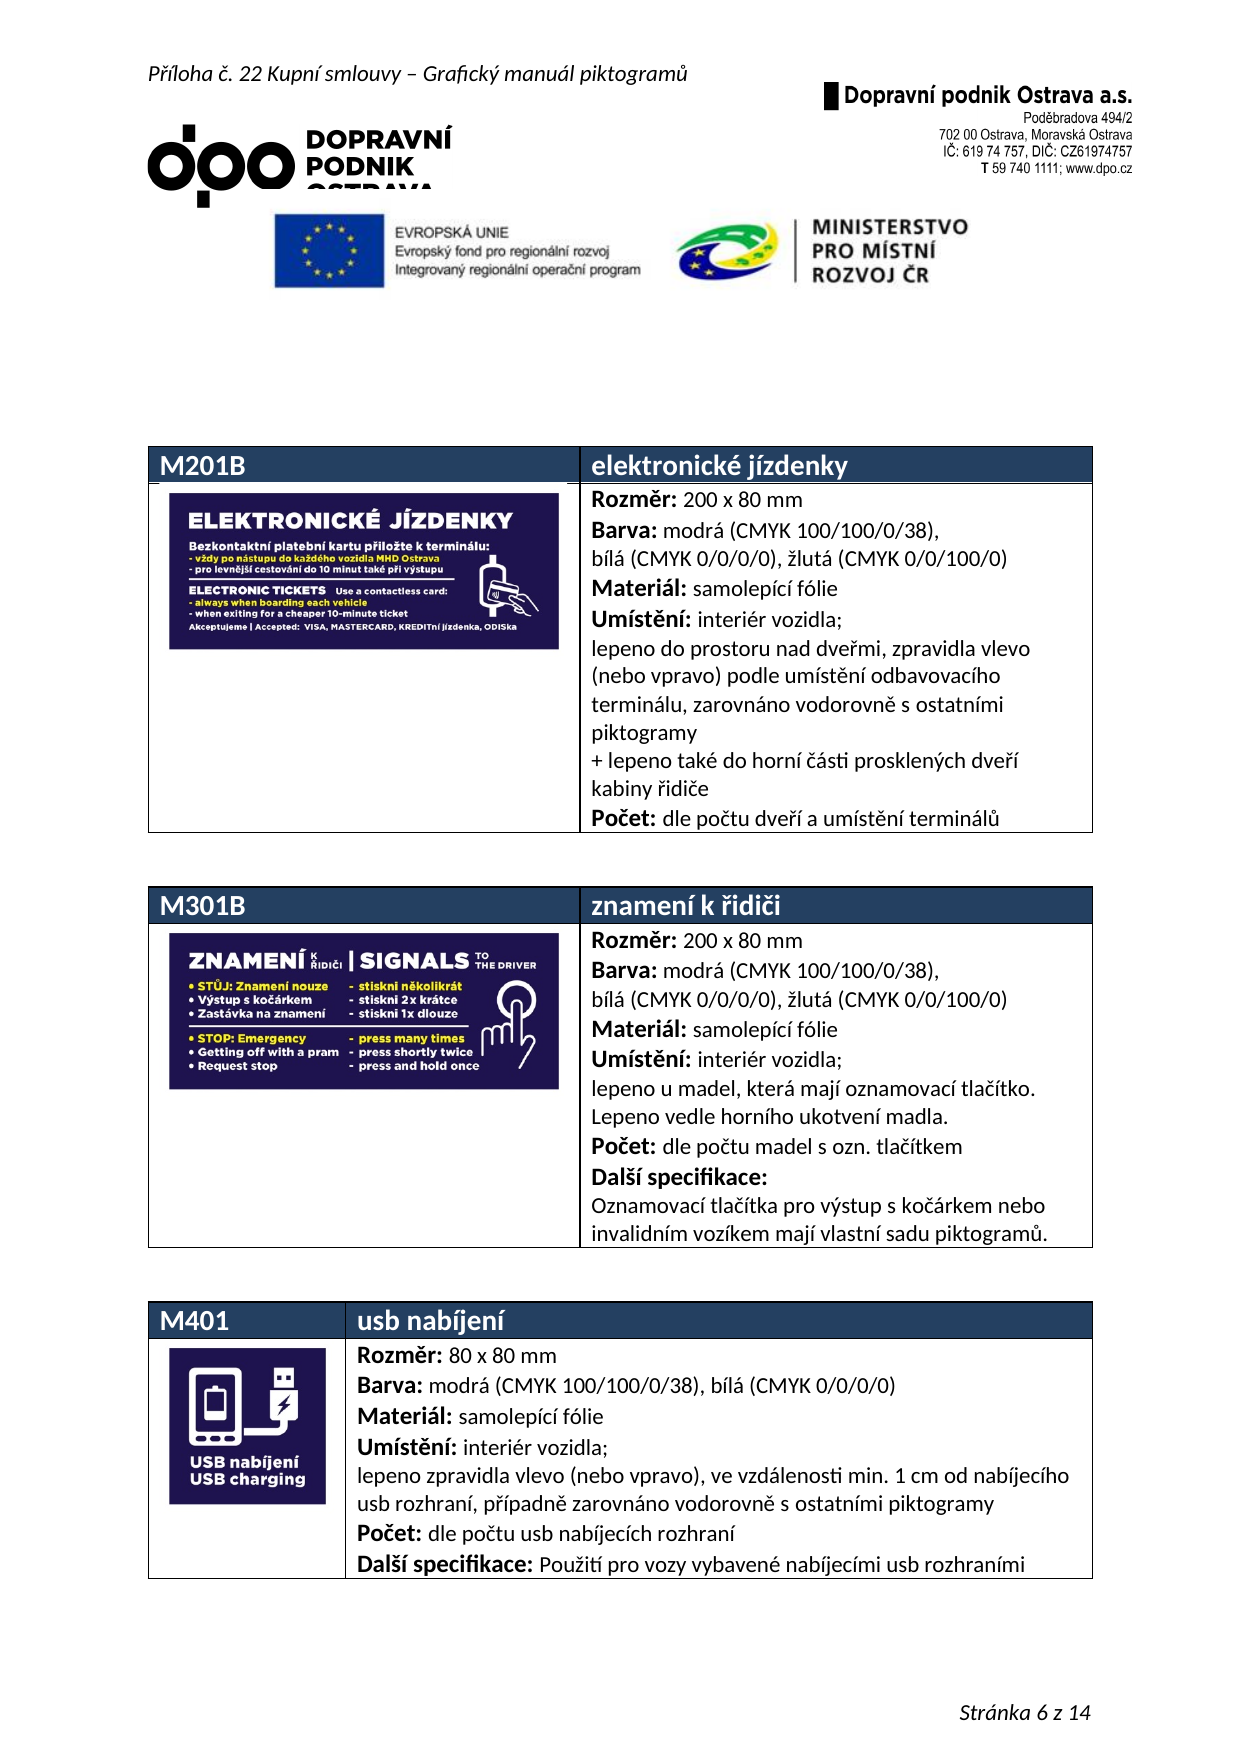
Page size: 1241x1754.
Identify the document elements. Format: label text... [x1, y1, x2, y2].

table_header usb nabíjení [346, 1303, 1092, 1338]
table_header znamení k řidiči [581, 888, 1092, 923]
picture [159, 924, 568, 1099]
table_header M201B [149, 447, 579, 482]
table_header M301B [149, 888, 579, 923]
picture [159, 1339, 335, 1514]
table_header M401 [149, 1303, 345, 1338]
table_cell [149, 924, 579, 1247]
table_cell [149, 484, 579, 832]
table_cell Rozměr: 80 x 80 mm Barva: modrá (CMYK 100/100/0/38), bílá (CMYK 0/0/0/0) Materiál: samolepící fólie Umístění: interiér vozidla; lepeno zpravidla vlevo (nebo vpravo), ve vzdálenosti min. 1 cm od nabíjecího usb rozhraní, případně zarovnáno vodorovně s ostatními piktogramy Počet: dle počtu usb nabíjecích rozhraní Další specifikace: Použití pro vozy vybavené nabíjecími usb rozhraními [346, 1339, 1092, 1578]
picture [159, 483, 568, 659]
picture [824, 82, 1132, 176]
table_cell Rozměr: 200 x 80 mm Barva: modrá (CMYK 100/100/0/38), bílá (CMYK 0/0/0/0), žlutá (CMYK 0/0/100/0) Materiál: samolepící fólie Umístění: interiér vozidla; lepeno do prostoru nad dveřmi, zpravidla vlevo (nebo vpravo) podle umístění odbavovacího terminálu, zarovnáno vodorovně s ostatními piktogramy + lepeno také do horní části prosklených dveří kabiny řidiče Počet: dle počtu dveří a umístění terminálů [581, 484, 1092, 832]
table_cell [149, 1339, 345, 1578]
table_header elektronické jízdenky [581, 447, 1092, 482]
table_cell Rozměr: 200 x 80 mm Barva: modrá (CMYK 100/100/0/38), bílá (CMYK 0/0/0/0), žlutá (CMYK 0/0/100/0) Materiál: samolepící fólie Umístění: interiér vozidla; lepeno u madel, která mají oznamovací tlačítko. Lepeno vedle horního ukotvení madla. Počet: dle počtu madel s ozn. tlačítkem Další specifikace: Oznamovací tlačítka pro výstup s kočárkem nebo invalidním vozíkem mají vlastní sadu piktogramů. [581, 924, 1092, 1247]
picture [147, 124, 990, 312]
